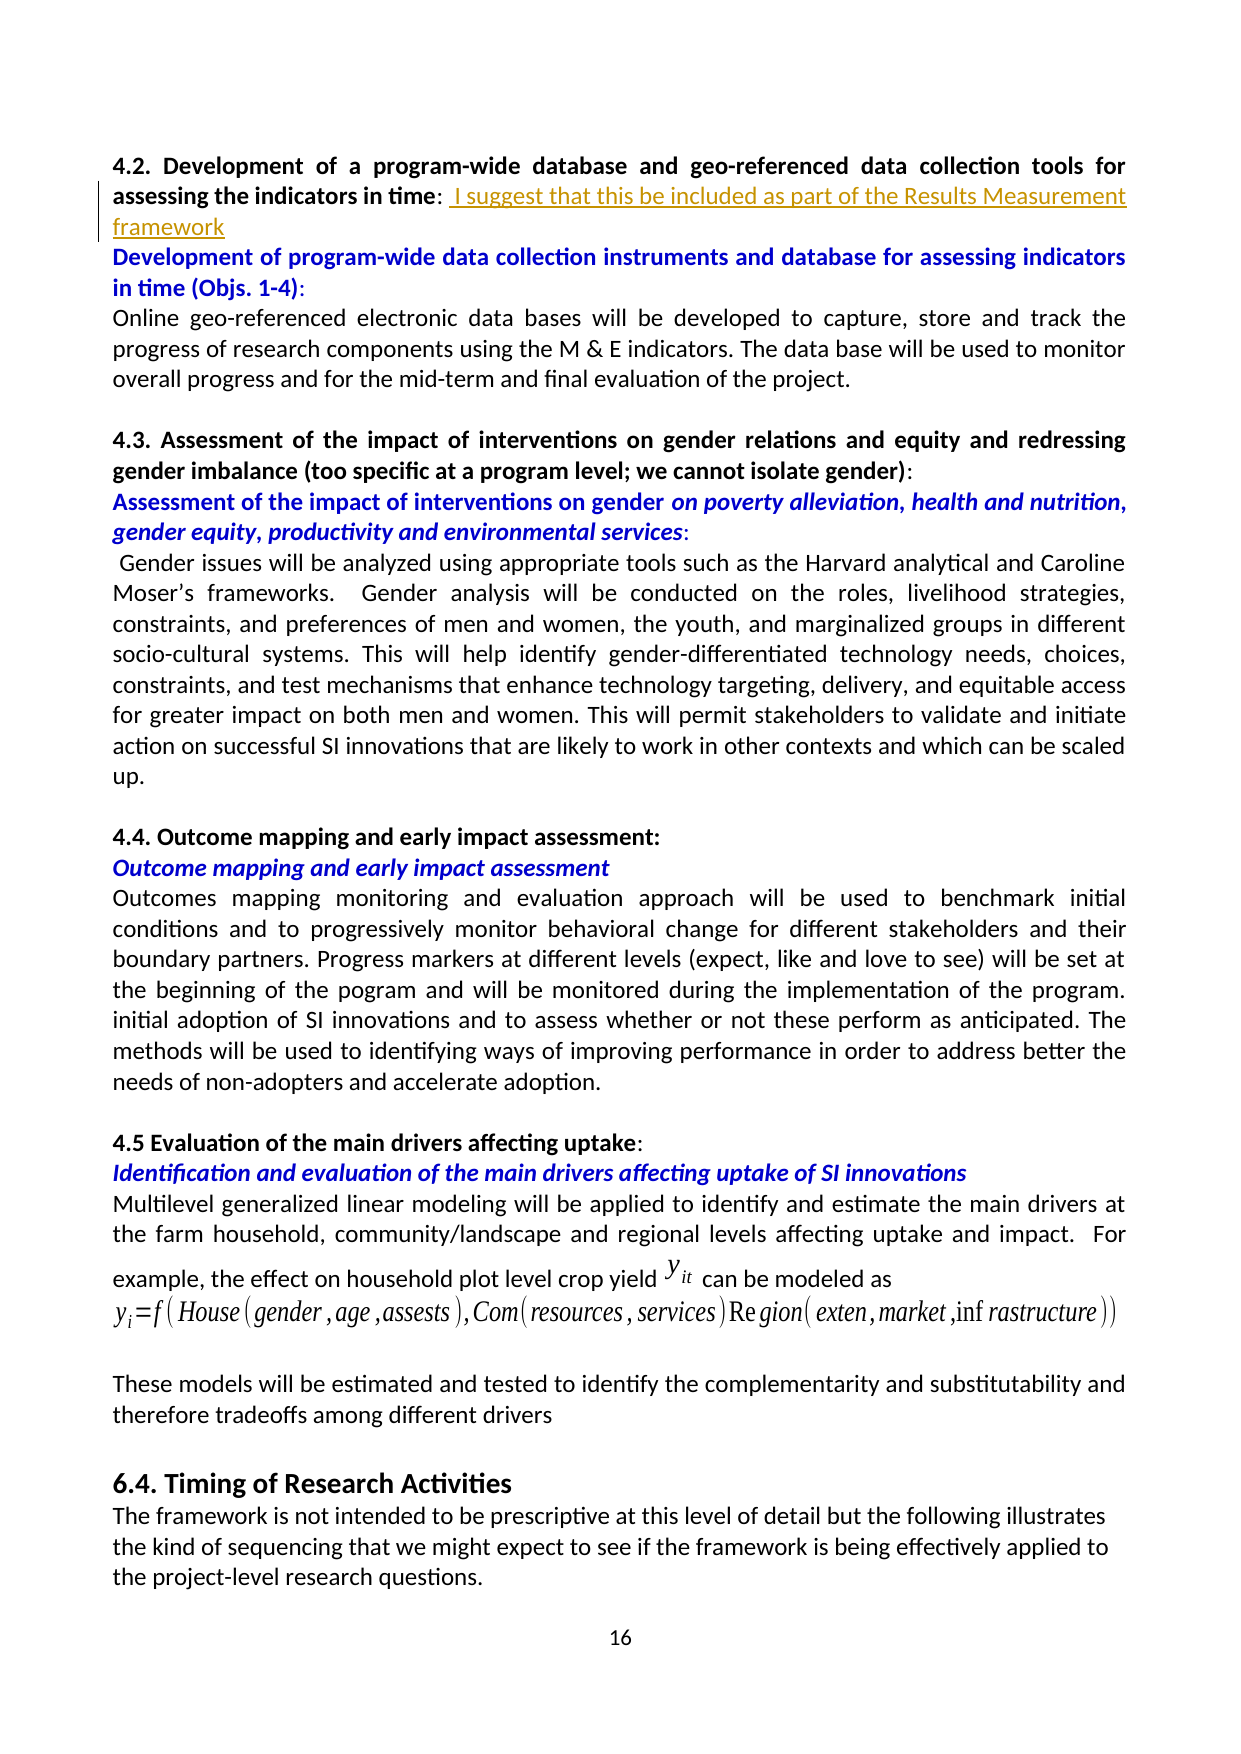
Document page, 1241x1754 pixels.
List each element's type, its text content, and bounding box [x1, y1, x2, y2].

text Outcome mapping and early impact assessment [112, 852, 1128, 882]
text 4.2. Development of a program-wide database and geo-referenced data collection tools for assessing the indicators in time: [112, 150, 1128, 242]
text Gender issues will be analyzed using appropriate tools such as the Harvard analytical and Caroline Moser’s frameworks. Gender analysis will be conducted on the roles, livelihood strategies, constraints, and preferences of men and women, the youth, and marginalized groups in different socio-cultural systems. This will help identify gender-differentiated technology needs, choices, constraints, and test mechanisms that enhance technology targeting, delivery, and equitable access for greater impact on both men and women. This will permit stakeholders to validate and initiate action on successful SI innovations that are likely to work in other contexts and which can be scaled up. [112, 547, 1128, 791]
text Online geo-referenced electronic data bases will be developed to capture, store and track the progress of research components using the M & E indicators. The data base will be used to monitor overall progress and for the mid-term and final evaluation of the project. [112, 303, 1128, 394]
text 6.4. Timing of Research Activities [112, 1465, 1128, 1501]
text 4.5 Evaluation of the main drivers affecting uptake: [112, 1127, 1128, 1157]
text The framework is not intended to be prescriptive at this level of detail but the following illustrates the kind of sequencing that we might expect to see if the framework is being effectively applied to the project-level research questions. [112, 1501, 1128, 1592]
text Multilevel generalized linear modeling will be applied to identify and estimate the main drivers at the farm household, community/landscape and regional levels affecting uptake and impact. For example, the effect on household plot level crop yield can be modeled as [112, 1188, 1128, 1293]
text Development of program-wide data collection instruments and database for assessing indicators in time (Objs. 1-4): [112, 242, 1128, 303]
text These models will be estimated and tested to identify the complementarity and substitutability and therefore tradeoffs among different drivers [112, 1293, 1128, 1429]
text 4.3. Assessment of the impact of interventions on gender relations and equity and redressing gender imbalance (too specific at a program level; we cannot isolate gender): [112, 425, 1128, 486]
text Outcomes mapping monitoring and evaluation approach will be used to benchmark initial conditions and to progressively monitor behavioral change for different stakeholders and their boundary partners. Progress markers at different levels (expect, like and love to see) will be set at the beginning of the pogram and will be monitored during the implementation of the program. initial adoption of SI innovations and to assess whether or not these perform as anticipated. The methods will be used to identifying ways of improving performance in order to address better the needs of non-adopters and accelerate adoption. [112, 882, 1128, 1096]
text Identification and evaluation of the main drivers affecting uptake of SI innovations [112, 1157, 1128, 1188]
text Assessment of the impact of interventions on gender on poverty alleviation, health and nutrition, gender equity, productivity and environmental services: [112, 486, 1128, 547]
text 4.4. Outcome mapping and early impact assessment: [112, 821, 1128, 852]
